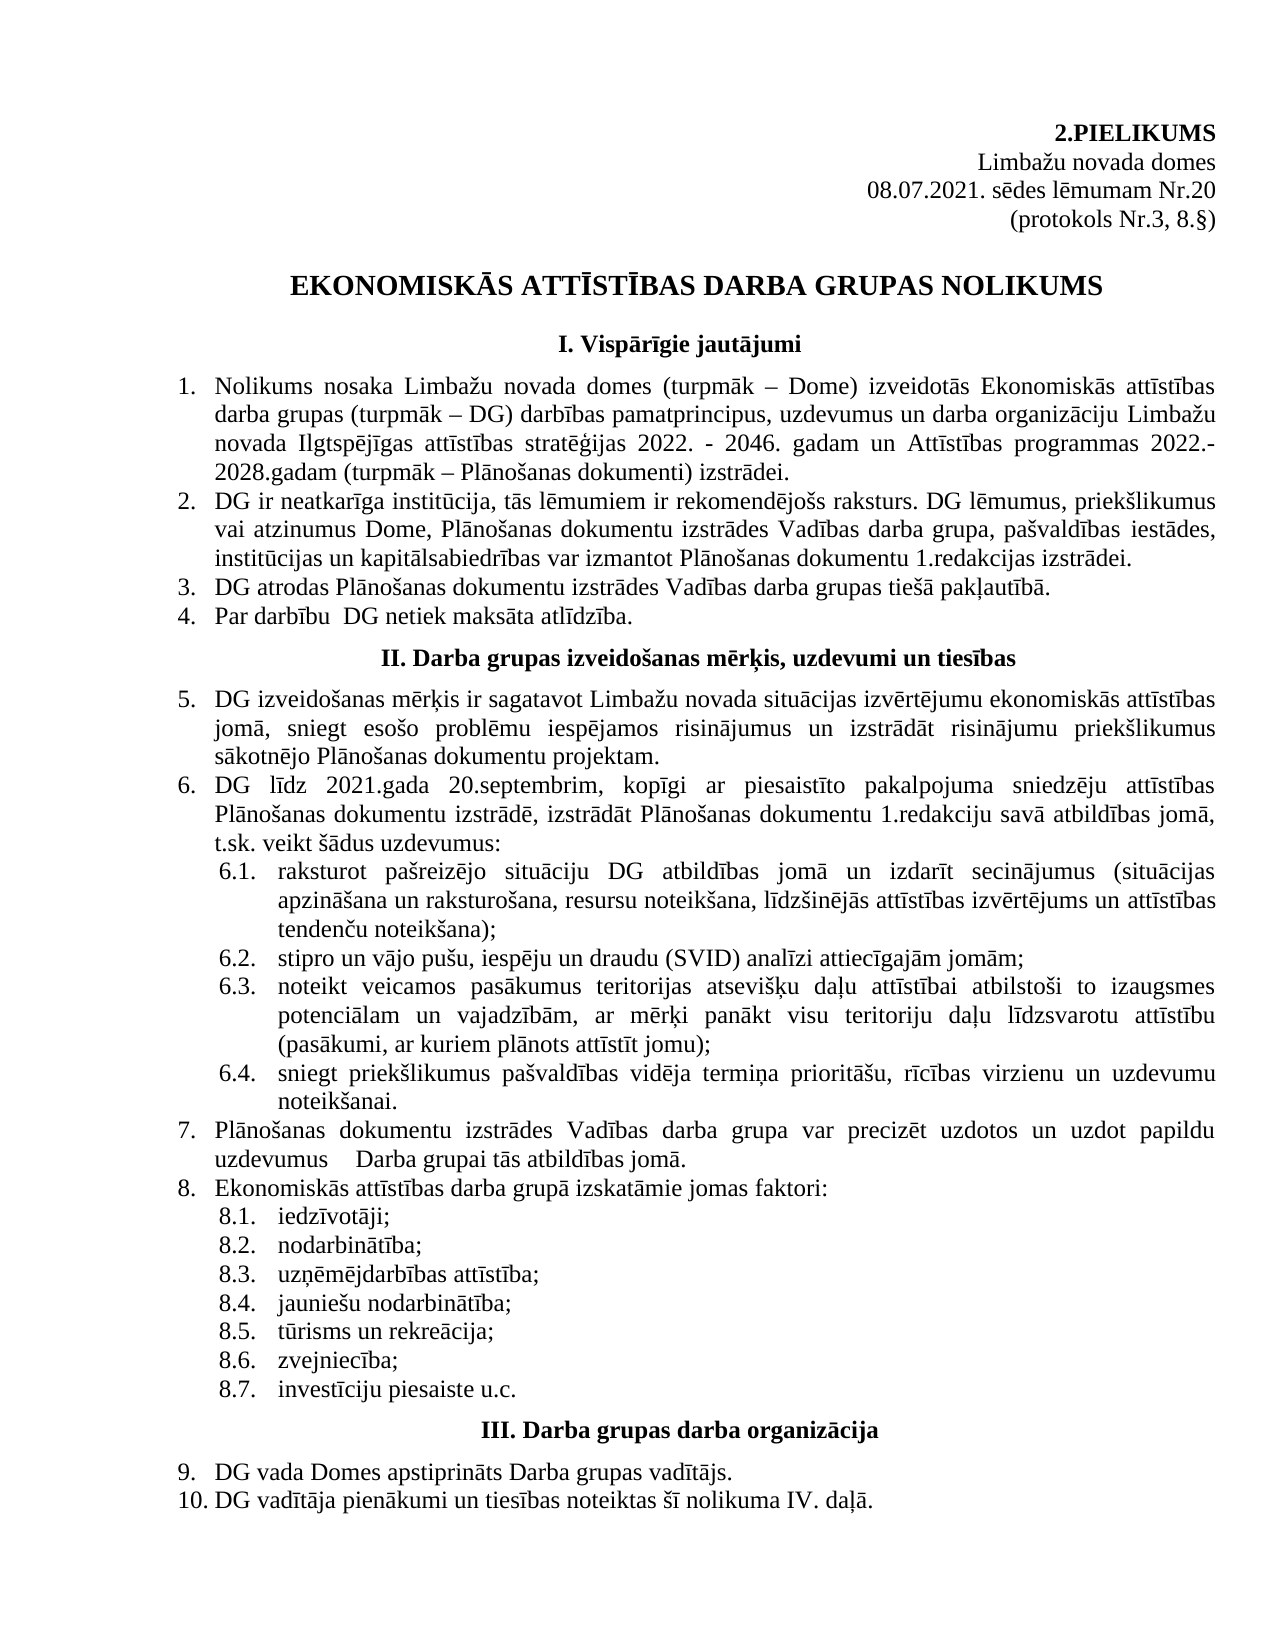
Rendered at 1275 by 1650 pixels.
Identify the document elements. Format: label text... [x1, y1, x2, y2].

list Plānošanas dokumentu izstrādes Vadības darba grupa var precizēt uzdotos un uzdot papildu uzdevumus Darba grupai tās atbildības jomā. [177, 1115, 1216, 1173]
list zvejniecība; [218, 1345, 1216, 1374]
subtitle Vispārīgie jautājumi [558, 329, 1216, 358]
text 08.07.2021. sēdes lēmumam Nr.20 [177, 176, 1216, 204]
list iedzīvotāji; [218, 1201, 1216, 1230]
list DG atrodas Plānošanas dokumentu izstrādes Vadības darba grupas tiešā pakļautībā. [177, 572, 1216, 601]
list nodarbinātība; [218, 1230, 1216, 1259]
list Par darbību DG netiek maksāta atlīdzība. [177, 601, 1216, 629]
text Limbažu novada domes [177, 147, 1216, 176]
subtitle Darba grupas darba organizācija [481, 1416, 1216, 1444]
list noteikt veicamos pasākumus teritorijas atsevišķu daļu attīstībai atbilstoši to izaugsmes potenciālam un vajadzībām, ar mērķi panākt visu teritoriju daļu līdzsvarotu attīstību (pasākumi, ar kuriem plānots attīstīt jomu); [218, 971, 1216, 1058]
list investīciju piesaiste u.c. [218, 1374, 1216, 1403]
list DG izveidošanas mērķis ir sagatavot Limbažu novada situācijas izvērtējumu ekonomiskās attīstības jomā, sniegt esošo problēmu iespējamos risinājumus un izstrādāt risinājumu priekšlikumus sākotnējo Plānošanas dokumentu projektam. [177, 684, 1216, 770]
list DG ir neatkarīga institūcija, tās lēmumiem ir rekomendējošs raksturs. DG lēmumus, priekšlikumus vai atzinumus Dome, Plānošanas dokumentu izstrādes Vadības darba grupa, pašvaldības iestādes, institūcijas un kapitālsabiedrības var izmantot Plānošanas dokumentu 1.redakcijas izstrādei. [177, 486, 1216, 572]
list Ekonomiskās attīstības darba grupā izskatāmie jomas faktori: [177, 1173, 1216, 1201]
list DG vadītāja pienākumi un tiesības noteiktas šī nolikuma IV. daļā. [177, 1486, 1216, 1514]
list jauniešu nodarbinātība; [218, 1288, 1216, 1316]
list uzņēmējdarbības attīstība; [218, 1259, 1216, 1288]
list stipro un vājo pušu, iespēju un draudu (SVID) analīzi attiecīgajām jomām; [218, 943, 1216, 971]
list sniegt priekšlikumus pašvaldības vidēja termiņa prioritāšu, rīcības virzienu un uzdevumu noteikšanai. [218, 1058, 1216, 1115]
subtitle EKONOMISKĀS ATTĪSTĪBAS DARBA GRUPAS NOLIKUMS [177, 268, 1216, 302]
list DG vada Domes apstiprināts Darba grupas vadītājs. [177, 1457, 1216, 1486]
list Nolikums nosaka Limbažu novada domes (turpmāk – Dome) izveidotās Ekonomiskās attīstības darba grupas (turpmāk – DG) darbības pamatprincipus, uzdevumus un darba organizāciju Limbažu novada Ilgtspējīgas attīstības stratēģijas 2022. - 2046. gadam un Attīstības programmas 2022.-2028.gadam (turpmāk – Plānošanas dokumenti) izstrādei. [177, 371, 1216, 486]
text 2.Pielikums [177, 118, 1216, 147]
list raksturot pašreizējo situāciju DG atbildības jomā un izdarīt secinājumus (situācijas apzināšana un raksturošana, resursu noteikšana, līdzšinējās attīstības izvērtējums un attīstības tendenču noteikšana); [218, 856, 1216, 943]
list DG līdz 2021.gada 20.septembrim, kopīgi ar piesaistīto pakalpojuma sniedzēju attīstības Plānošanas dokumentu izstrādē, izstrādāt Plānošanas dokumentu 1.redakciju savā atbildības jomā, t.sk. veikt šādus uzdevumus: [177, 770, 1216, 856]
subtitle Darba grupas izveidošanas mērķis, uzdevumi un tiesības [381, 643, 1216, 671]
text (protokols Nr.3, 8.§) [177, 204, 1216, 233]
list tūrisms un rekreācija; [218, 1316, 1216, 1345]
